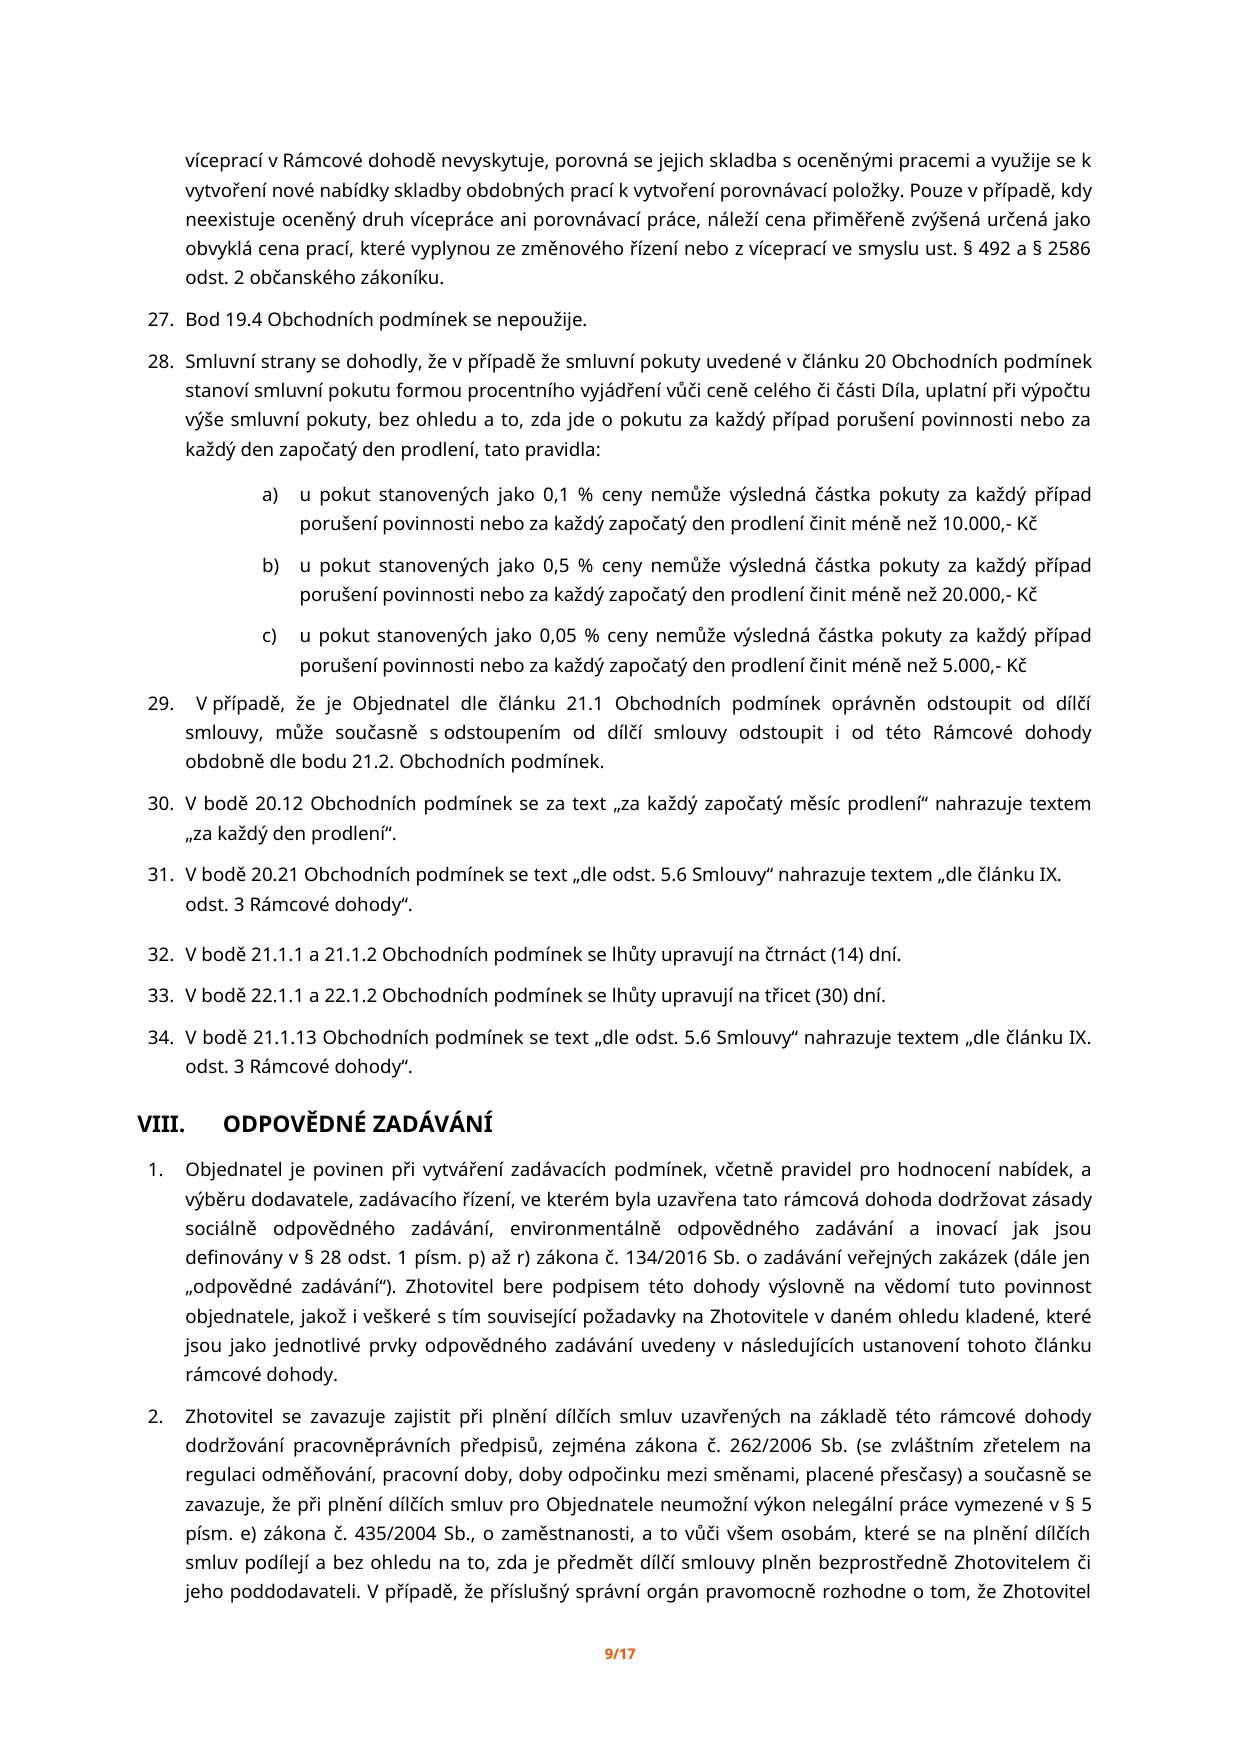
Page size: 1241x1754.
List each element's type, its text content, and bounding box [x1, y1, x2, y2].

list V bodě 20.12 Obchodních podmínek se za text „za každý započatý měsíc prodlení“ nahrazuje textem „za každý den prodlení“. [148, 791, 1093, 845]
list ODPOVĚDNÉ ZADÁVÁNÍ [185, 1108, 1093, 1139]
list V bodě 21.1.1 a 21.1.2 Obchodních podmínek se lhůty upravují na čtrnáct (14) dní. [148, 941, 1093, 967]
list u pokut stanovených jako 0,1 % ceny nemůže výsledná částka pokuty za každý případ porušení povinnosti nebo za každý započatý den prodlení činit méně než 10.000,- Kč [262, 478, 1093, 536]
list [148, 1403, 1093, 1604]
list u pokut stanovených jako 0,5 % ceny nemůže výsledná částka pokuty za každý případ porušení povinnosti nebo za každý započatý den prodlení činit méně než 20.000,- Kč [262, 549, 1093, 607]
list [148, 148, 1093, 290]
list Smluvní strany se dohodly, že v případě že smluvní pokuty uvedené v článku 20 Obchodních podmínek stanoví smluvní pokutu formou procentního vyjádření vůči ceně celého či části Díla, uplatní při výpočtu výše smluvní pokuty, bez ohledu a to, zda jde o pokutu za každý případ porušení povinnosti nebo za každý den započatý den prodlení, tato pravidla: [148, 348, 1093, 462]
list V bodě 20.21 Obchodních podmínek se text „dle odst. 5.6 Smlouvy“ nahrazuje textem „dle článku IX. odst. 3 Rámcové dohody“. [148, 862, 1093, 916]
list Bod 19.4 Obchodních podmínek se nepoužije. [148, 306, 1093, 332]
list V bodě 22.1.1 a 22.1.2 Obchodních podmínek se lhůty upravují na třicet (30) dní. [148, 983, 1093, 1008]
list V bodě 21.1.13 Obchodních podmínek se text „dle odst. 5.6 Smlouvy“ nahrazuje textem „dle článku IX. odst. 3 Rámcové dohody“. [148, 1024, 1093, 1079]
list u pokut stanovených jako 0,05 % ceny nemůže výsledná částka pokuty za každý případ porušení povinnosti nebo za každý započatý den prodlení činit méně než 5.000,- Kč [262, 619, 1093, 678]
list V případě, že je Objednatel dle článku 21.1 Obchodních podmínek oprávněn odstoupit od dílčí smlouvy, může současně s odstoupením od dílčí smlouvy odstoupit i od této Rámcové dohody obdobně dle bodu 21.2. Obchodních podmínek. [148, 690, 1093, 774]
list Objednatel je povinen při vytváření zadávacích podmínek, včetně pravidel pro hodnocení nabídek, a výběru dodavatele, zadávacího řízení, ve kterém byla uzavřena tato rámcová dohoda dodržovat zásady sociálně odpovědného zadávání, environmentálně odpovědného zadávání a inovací jak jsou definovány v § 28 odst. 1 písm. p) až r) zákona č. 134/2016 Sb. o zadávání veřejných zakázek (dále jen „odpovědné zadávání“). Zhotovitel bere podpisem této dohody výslovně na vědomí tuto povinnost objednatele, jakož i veškeré s tím související požadavky na Zhotovitele v daném ohledu kladené, které jsou jako jednotlivé prvky odpovědného zadávání uvedeny v následujících ustanovení tohoto článku rámcové dohody. [148, 1157, 1093, 1387]
